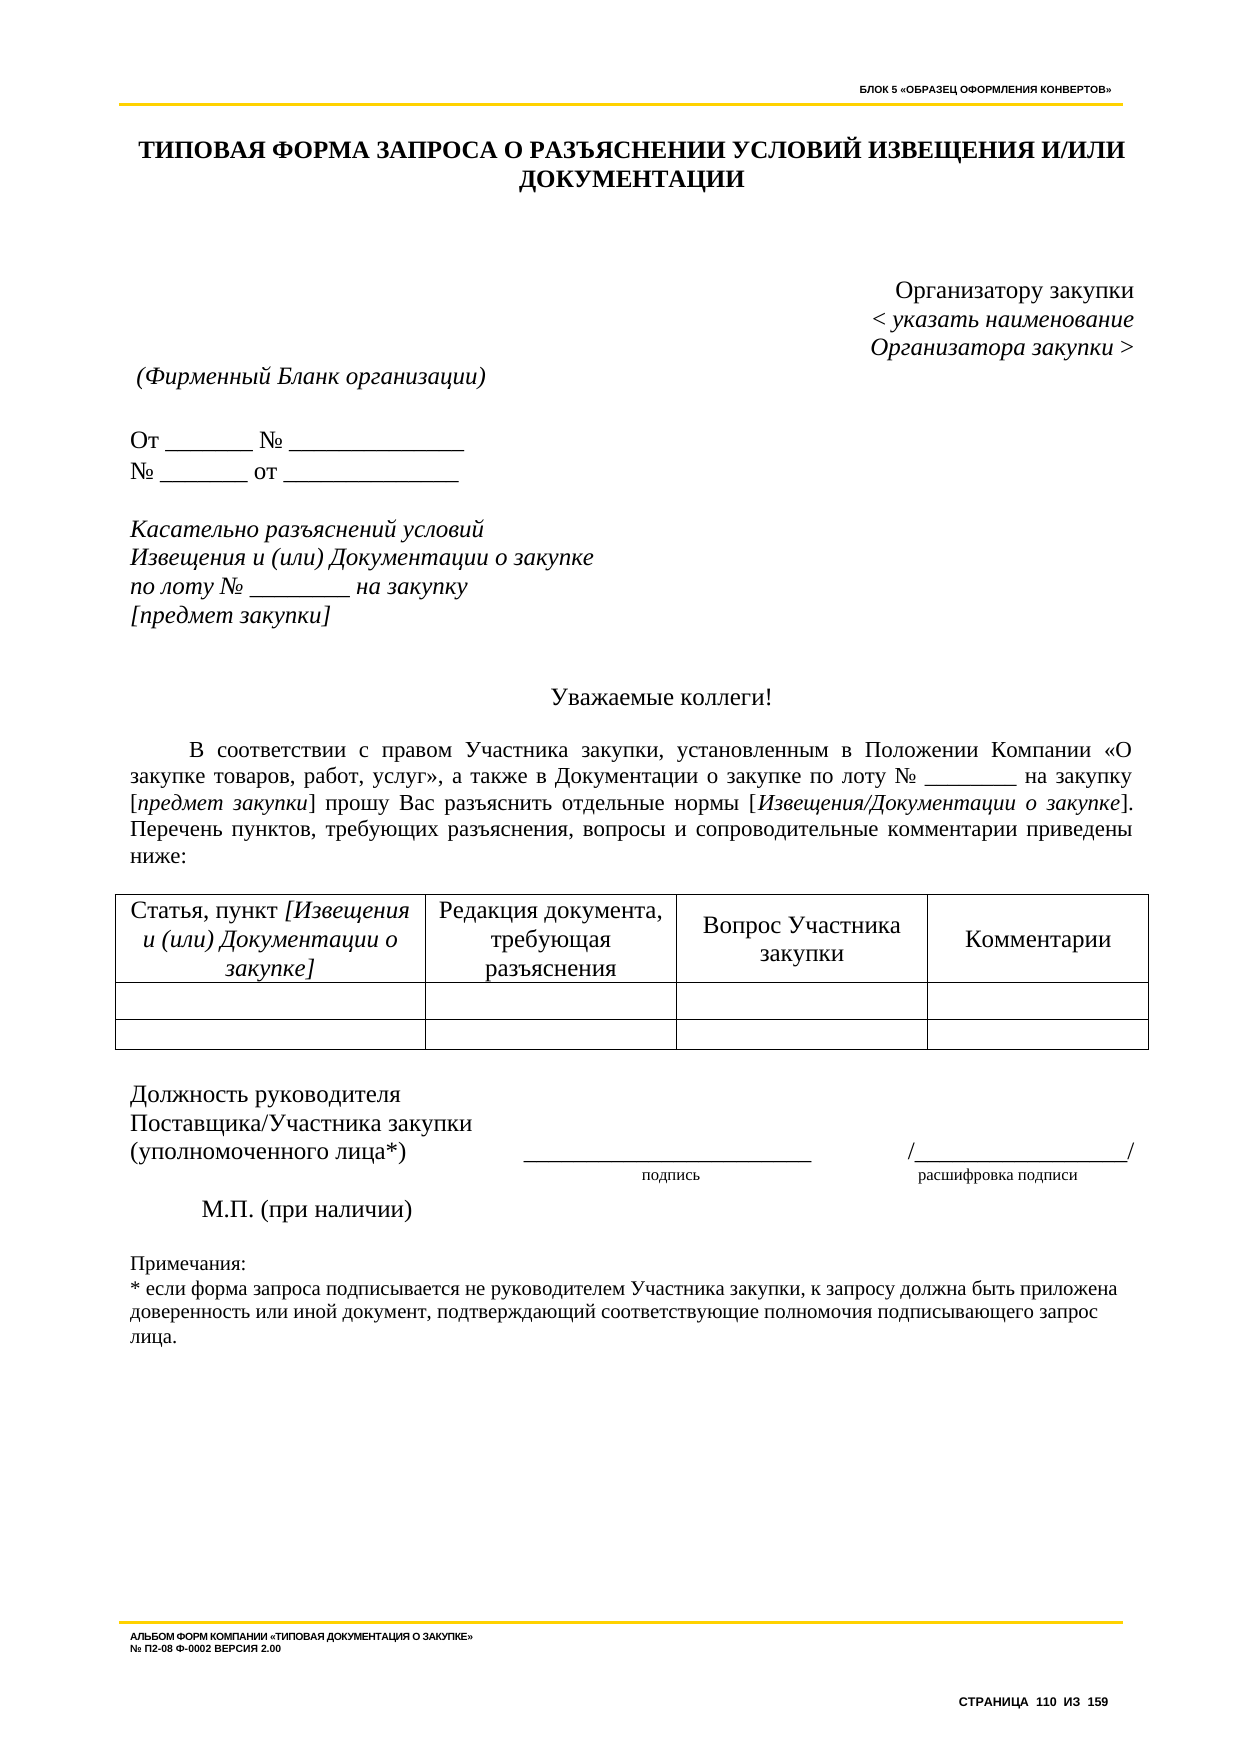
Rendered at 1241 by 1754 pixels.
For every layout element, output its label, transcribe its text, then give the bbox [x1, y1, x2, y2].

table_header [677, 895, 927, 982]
text Организатора закупки > [130, 332, 1134, 361]
text Примечания: [130, 1251, 1134, 1275]
text Касательно разъяснений условий [130, 514, 1134, 542]
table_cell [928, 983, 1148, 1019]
text От _______ № ______________ [130, 419, 1134, 456]
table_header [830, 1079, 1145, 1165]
text Извещения и (или) Документации о закупке [130, 542, 1134, 571]
text (Фирменный Бланк организации) [130, 361, 1134, 390]
text * если форма запроса подписывается не руководителем Участника закупки, к запросу должна быть приложена доверенность или иной документ, подтверждающий соответствующие полномочия подписывающего запрос лица. [130, 1275, 1134, 1348]
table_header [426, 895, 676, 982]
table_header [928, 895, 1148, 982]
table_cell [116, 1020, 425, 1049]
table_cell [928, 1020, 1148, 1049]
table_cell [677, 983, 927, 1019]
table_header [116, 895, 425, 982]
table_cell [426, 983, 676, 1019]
text № _______ от ______________ [130, 456, 1134, 485]
text [предмет закупки] [130, 600, 1134, 629]
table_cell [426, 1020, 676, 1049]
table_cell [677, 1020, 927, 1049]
text < указать наименование [130, 304, 1134, 332]
text Уважаемые коллеги! [130, 682, 1134, 711]
text Организатору закупки [130, 275, 1134, 304]
list В соответствии с правом Участника закупки, установленным в Положении Компании «О закупке товаров, работ, услуг», а также в Документации о закупке по лоту № ________ на закупку [предмет закупки] прошу Вас разъяснить отдельные нормы [Извещения/Документации о закупке]. Перечень пунктов, требующих разъяснения, вопросы и сопроводительные комментарии приведены ниже: [130, 736, 1134, 868]
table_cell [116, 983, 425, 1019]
text Типовая форма запроса о разъяснении УСЛОВИЙ Извещения и/или Документации [130, 135, 1134, 192]
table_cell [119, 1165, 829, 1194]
text по лоту № ________ на закупку [130, 571, 1134, 600]
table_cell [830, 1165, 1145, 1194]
text М.П. (при наличии) [130, 1194, 1134, 1223]
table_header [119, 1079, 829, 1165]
